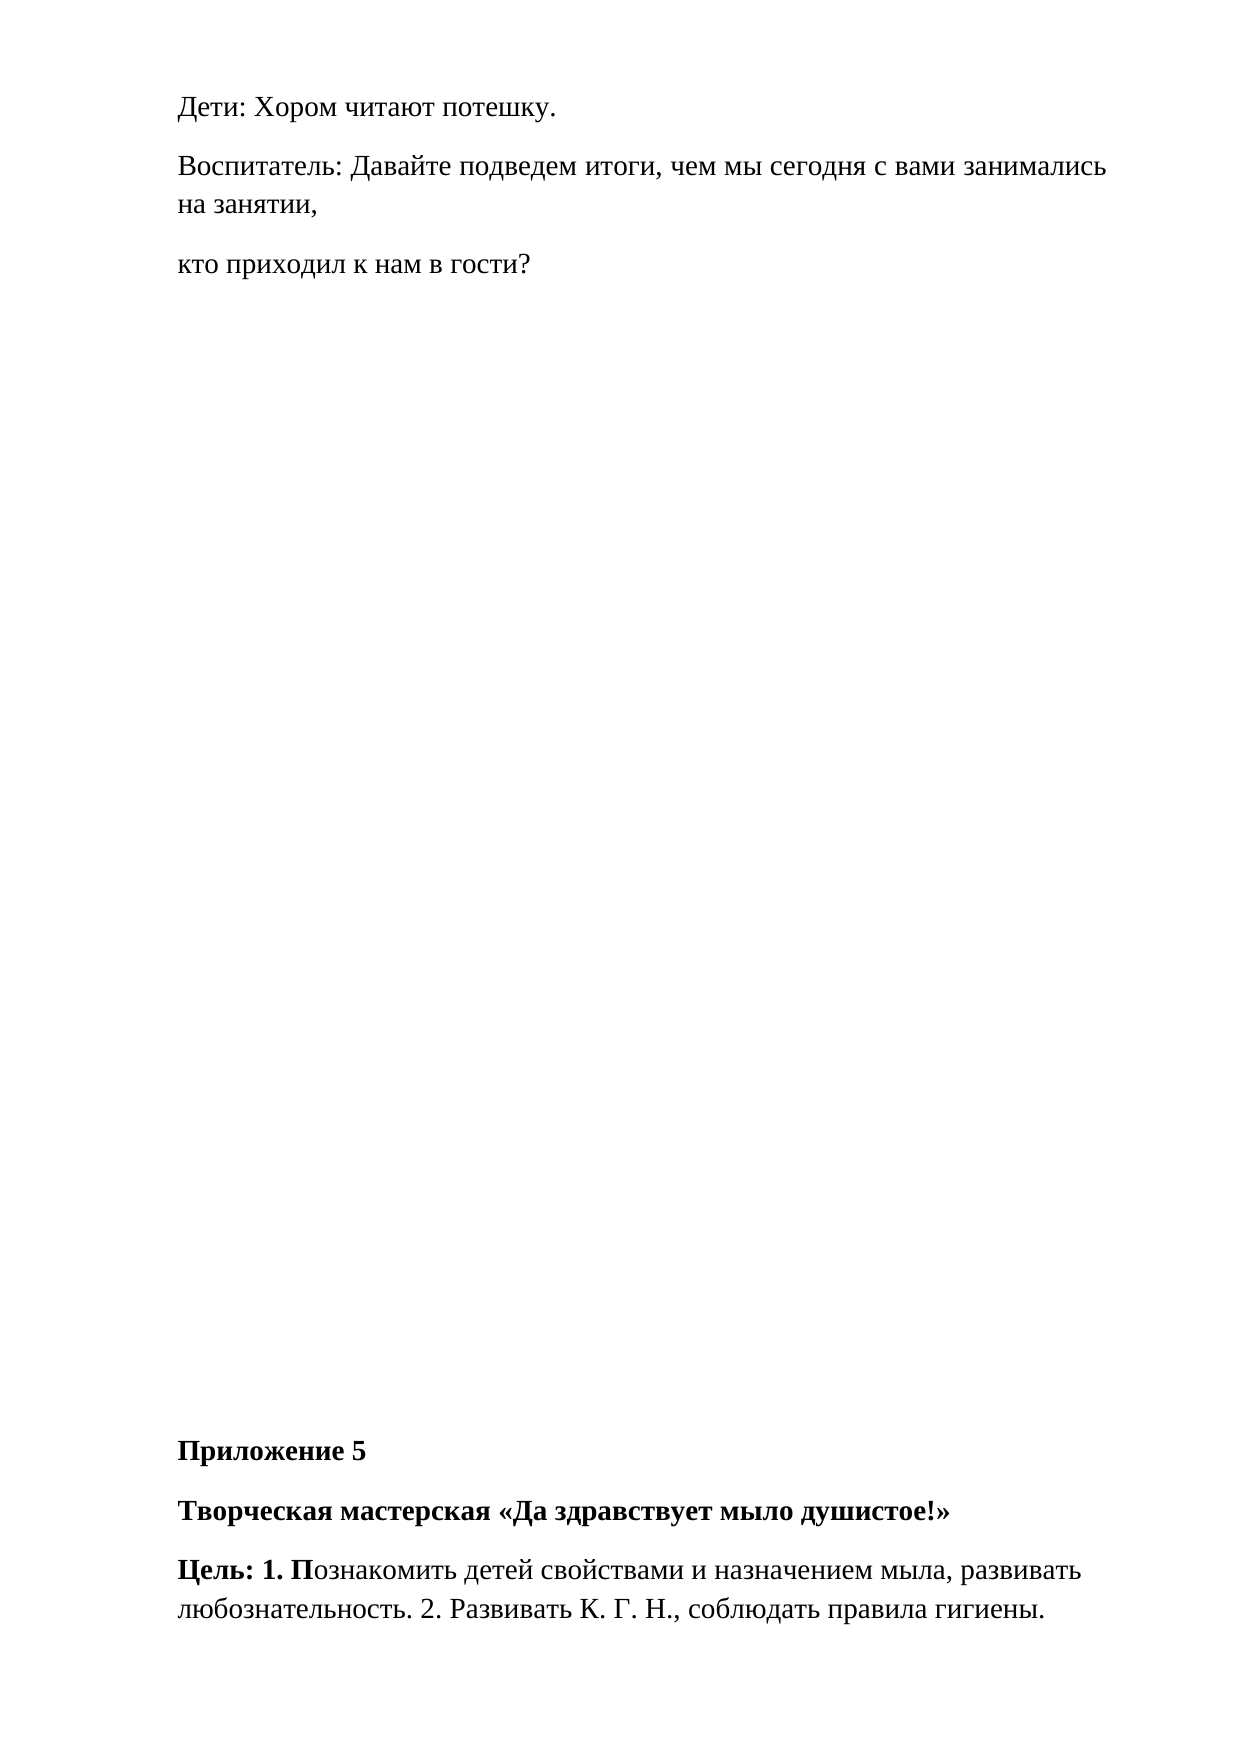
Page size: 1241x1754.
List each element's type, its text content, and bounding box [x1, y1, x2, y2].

text Приложение 5 [177, 1433, 1107, 1467]
text Дети: Хором читают потешку. [177, 89, 1107, 122]
text кто приходил к нам в гости? [177, 246, 1107, 279]
text Воспитатель: Давайте подведем итоги, чем мы сегодня с вами занимались на занятии, [177, 148, 1107, 220]
text Творческая мастерская «Да здравствует мыло душистое!» [177, 1493, 1107, 1526]
text Цель: 1. Познакомить детей свойствами и назначением мыла, развивать любознательность. 2. Развивать К. Г. Н., соблюдать правила гигиены. [177, 1552, 1107, 1624]
